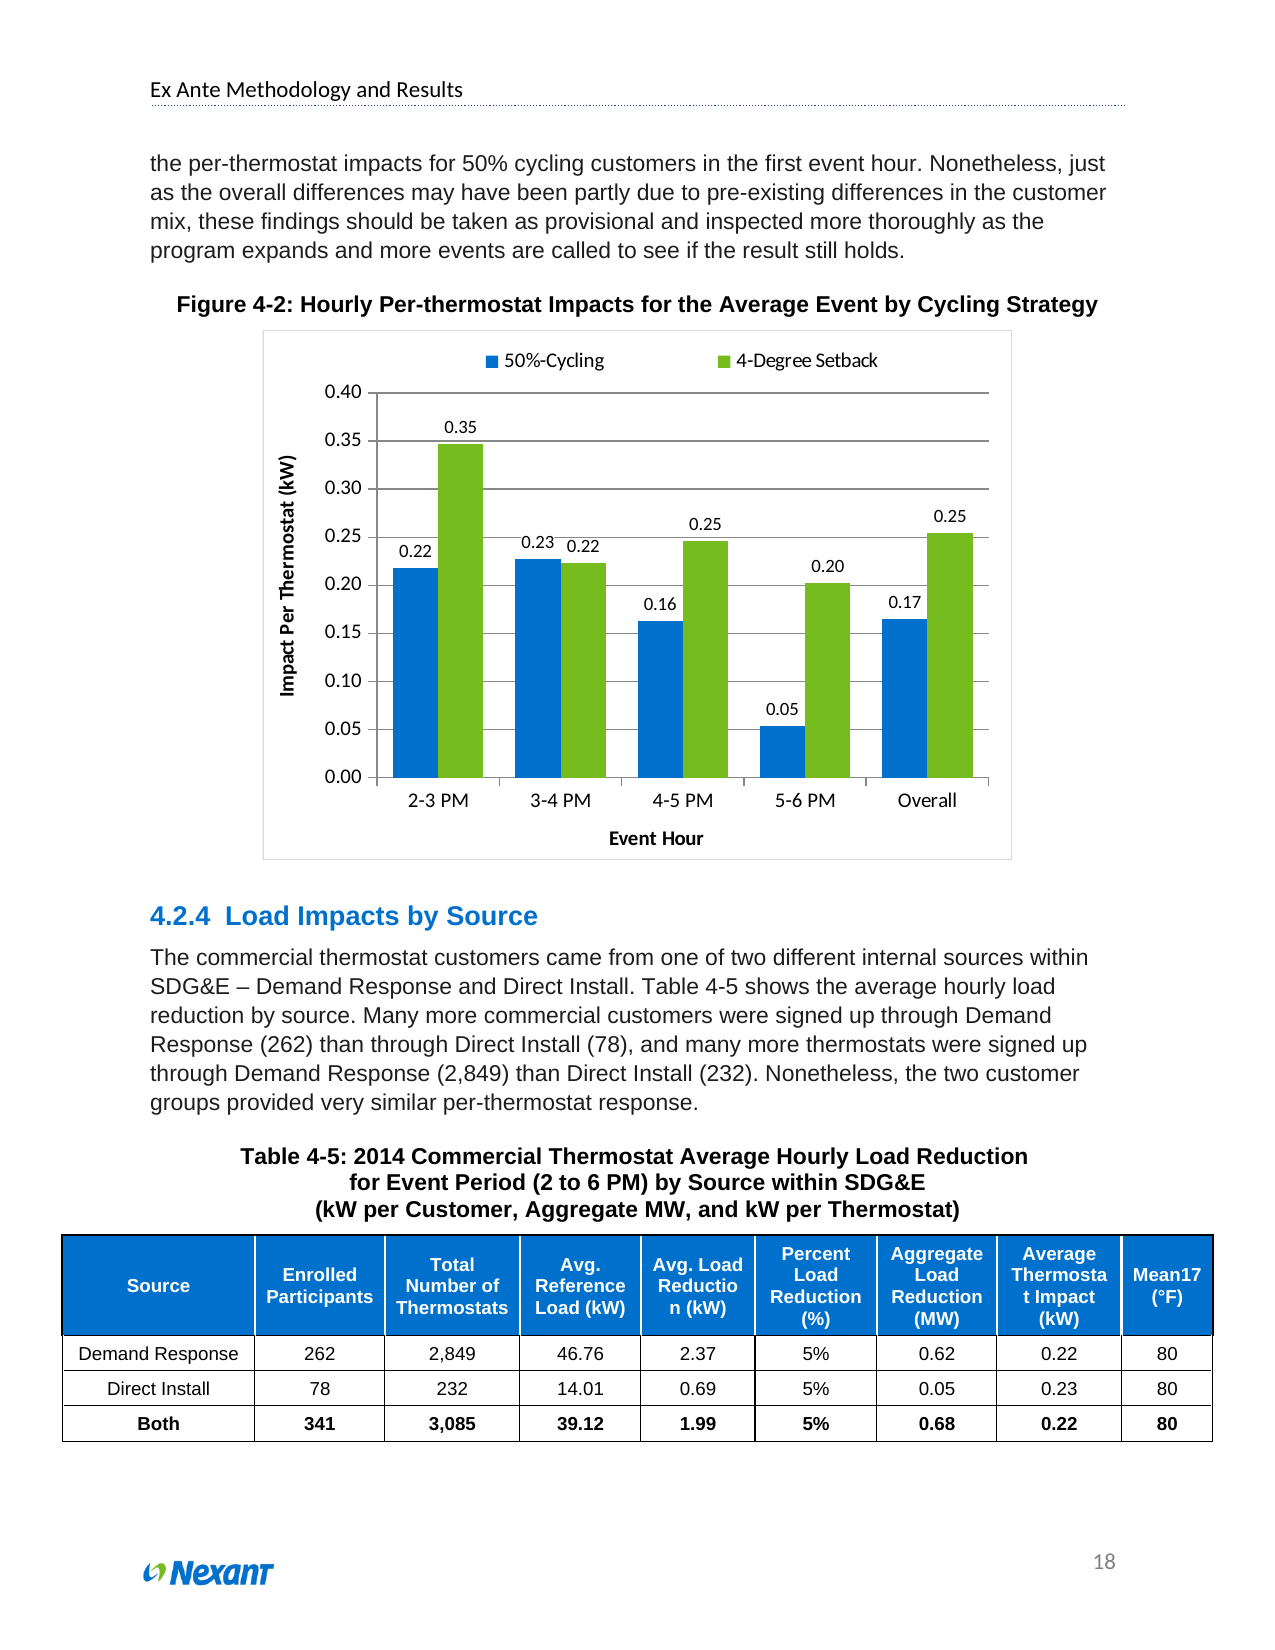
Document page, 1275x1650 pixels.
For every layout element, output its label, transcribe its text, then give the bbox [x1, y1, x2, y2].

table_header Avg. Reference Load (kW) [521, 1236, 640, 1335]
table_header Aggregate Load Reduction (MW) [878, 1236, 996, 1335]
table_cell 0.22 [997, 1406, 1121, 1441]
table_cell 80 [1122, 1405, 1212, 1441]
table_cell 341 [255, 1406, 384, 1441]
table_cell Both [63, 1406, 254, 1441]
table_header Percent Load Reduction (%) [756, 1236, 876, 1335]
table_cell 5% [756, 1406, 876, 1441]
table_cell Direct Install [63, 1371, 254, 1405]
table_header Enrolled Participants [256, 1236, 384, 1335]
table_cell 46.76 [520, 1336, 640, 1370]
table_cell 0.22 [997, 1336, 1121, 1370]
text The commercial thermostat customers came from one of two different internal sources within SDG&E – Demand Response and Direct Install. Table 4-5 shows the average hourly load reduction by source. Many more commercial customers were signed up through Demand Response (262) than through Direct Install (78), and many more thermostats were signed up through Demand Response (2,849) than Direct Install (232). Nonetheless, the two customer groups provided very similar per-thermostat response. [150, 944, 1125, 1115]
table_cell 0.69 [641, 1371, 754, 1405]
table_header Avg. Load Reduction (kW) [642, 1236, 754, 1335]
table_cell Demand Response [63, 1336, 254, 1370]
table_cell 0.05 [877, 1371, 996, 1405]
table_cell 5% [756, 1371, 876, 1405]
table_cell 78 [255, 1371, 384, 1405]
table_header Average Thermostat Impact (kW) [998, 1236, 1120, 1335]
table_cell 0.68 [877, 1406, 996, 1441]
table_cell 2,849 [385, 1336, 519, 1370]
table_header Source [63, 1236, 254, 1335]
table_cell 262 [255, 1336, 384, 1370]
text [150, 150, 1125, 263]
table_cell 14.01 [520, 1371, 640, 1405]
table_cell 5% [756, 1336, 876, 1370]
text Figure 4-2: Hourly Per-thermostat Impacts for the Average Event by Cycling Strategy [150, 291, 1125, 317]
table_cell 2.37 [641, 1336, 754, 1370]
picture [124, 1542, 293, 1603]
table_header Mean17 (°F) [1123, 1236, 1212, 1335]
table_cell 39.12 [520, 1406, 640, 1441]
table_cell 232 [385, 1371, 519, 1405]
table_cell 1.99 [641, 1406, 754, 1441]
subtitle Load Impacts by Source [150, 900, 1125, 932]
table_cell 0.23 [997, 1371, 1121, 1405]
table_cell 80 [1122, 1335, 1212, 1370]
table_cell 0.62 [877, 1336, 996, 1370]
table_cell 80 [1122, 1370, 1212, 1405]
table_cell 3,085 [385, 1406, 519, 1441]
table_header Total Number of Thermostats [386, 1236, 519, 1335]
text Table 4-5: 2014 Commercial Thermostat Average Hourly Load Reduction for Event Period (2 to 6 PM) by Source within SDG&E (kW per Customer, Aggregate MW, and kW per Thermostat) [150, 1143, 1125, 1222]
